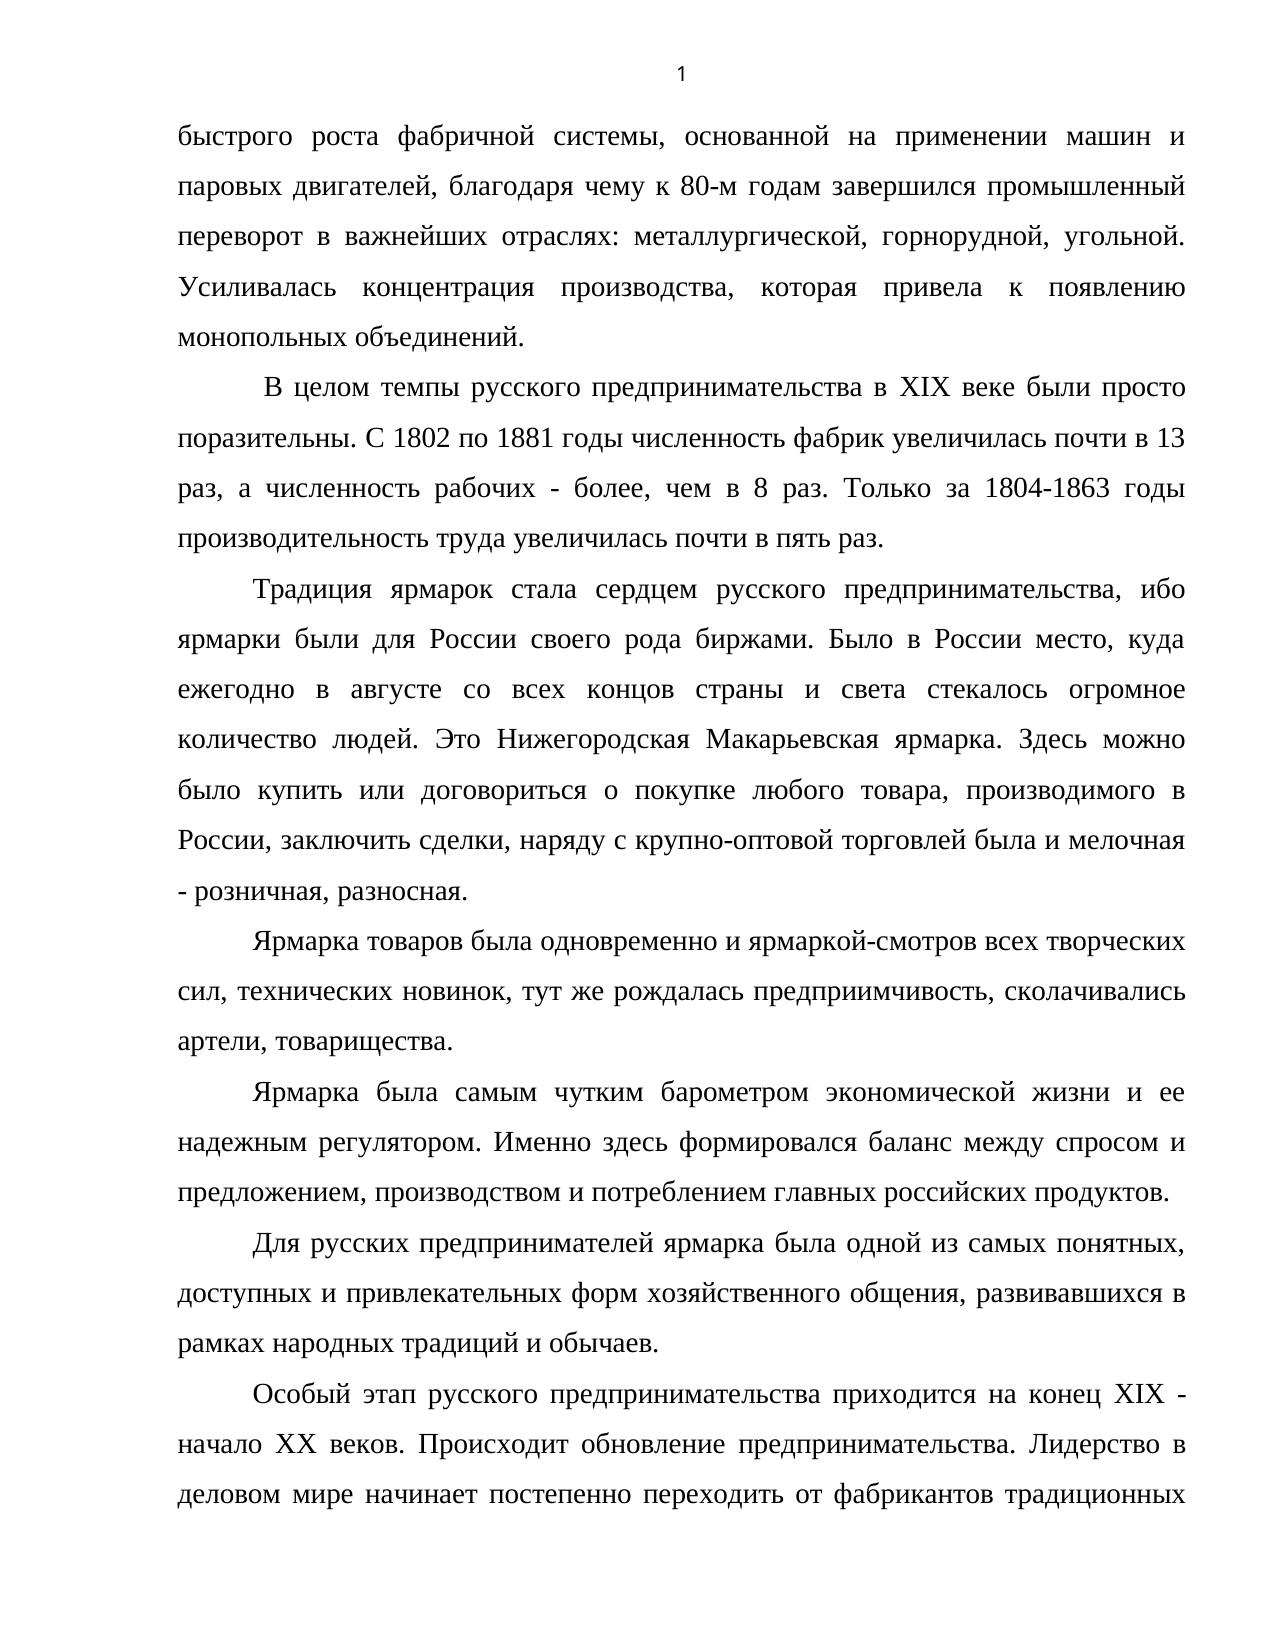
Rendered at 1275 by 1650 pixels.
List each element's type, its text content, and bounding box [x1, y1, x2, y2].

text Для русских предпринимателей ярмарка была одной из самых понятных, доступных и привлекательных форм хозяйственного общения, развивавшихся в рамках народных традиций и обычаев. [177, 1225, 1186, 1359]
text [177, 118, 1186, 353]
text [177, 1376, 1186, 1510]
text В целом темпы русского предпринимательства в XIX веке были просто поразительны. С 1802 по 1881 годы численность фабрик увеличилась почти в 13 раз, а численность рабочих - более, чем в 8 раз. Только за 1804-1863 годы производительность труда увеличилась почти в пять раз. [177, 370, 1186, 554]
text Ярмарка товаров была одновременно и ярмаркой-смотров всех творческих сил, технических новинок, тут же рождалась предприимчивость, сколачивались артели, товарищества. [177, 923, 1186, 1057]
text Ярмарка была самым чутким барометром экономической жизни и ее надежным регулятором. Именно здесь формировался баланс между спросом и предложением, производством и потреблением главных российских продуктов. [177, 1074, 1186, 1208]
text Традиция ярмарок стала сердцем русского предпринимательства, ибо ярмарки были для России своего рода биржами. Было в России место, куда ежегодно в августе со всех концов страны и света стекалось огромное количество людей. Это Нижегородская Макарьевская ярмарка. Здесь можно было купить или договориться о покупке любого товара, производимого в России, заключить сделки, наряду с крупно-оптовой торговлей была и мелочная - розничная, разносная. [177, 571, 1186, 906]
